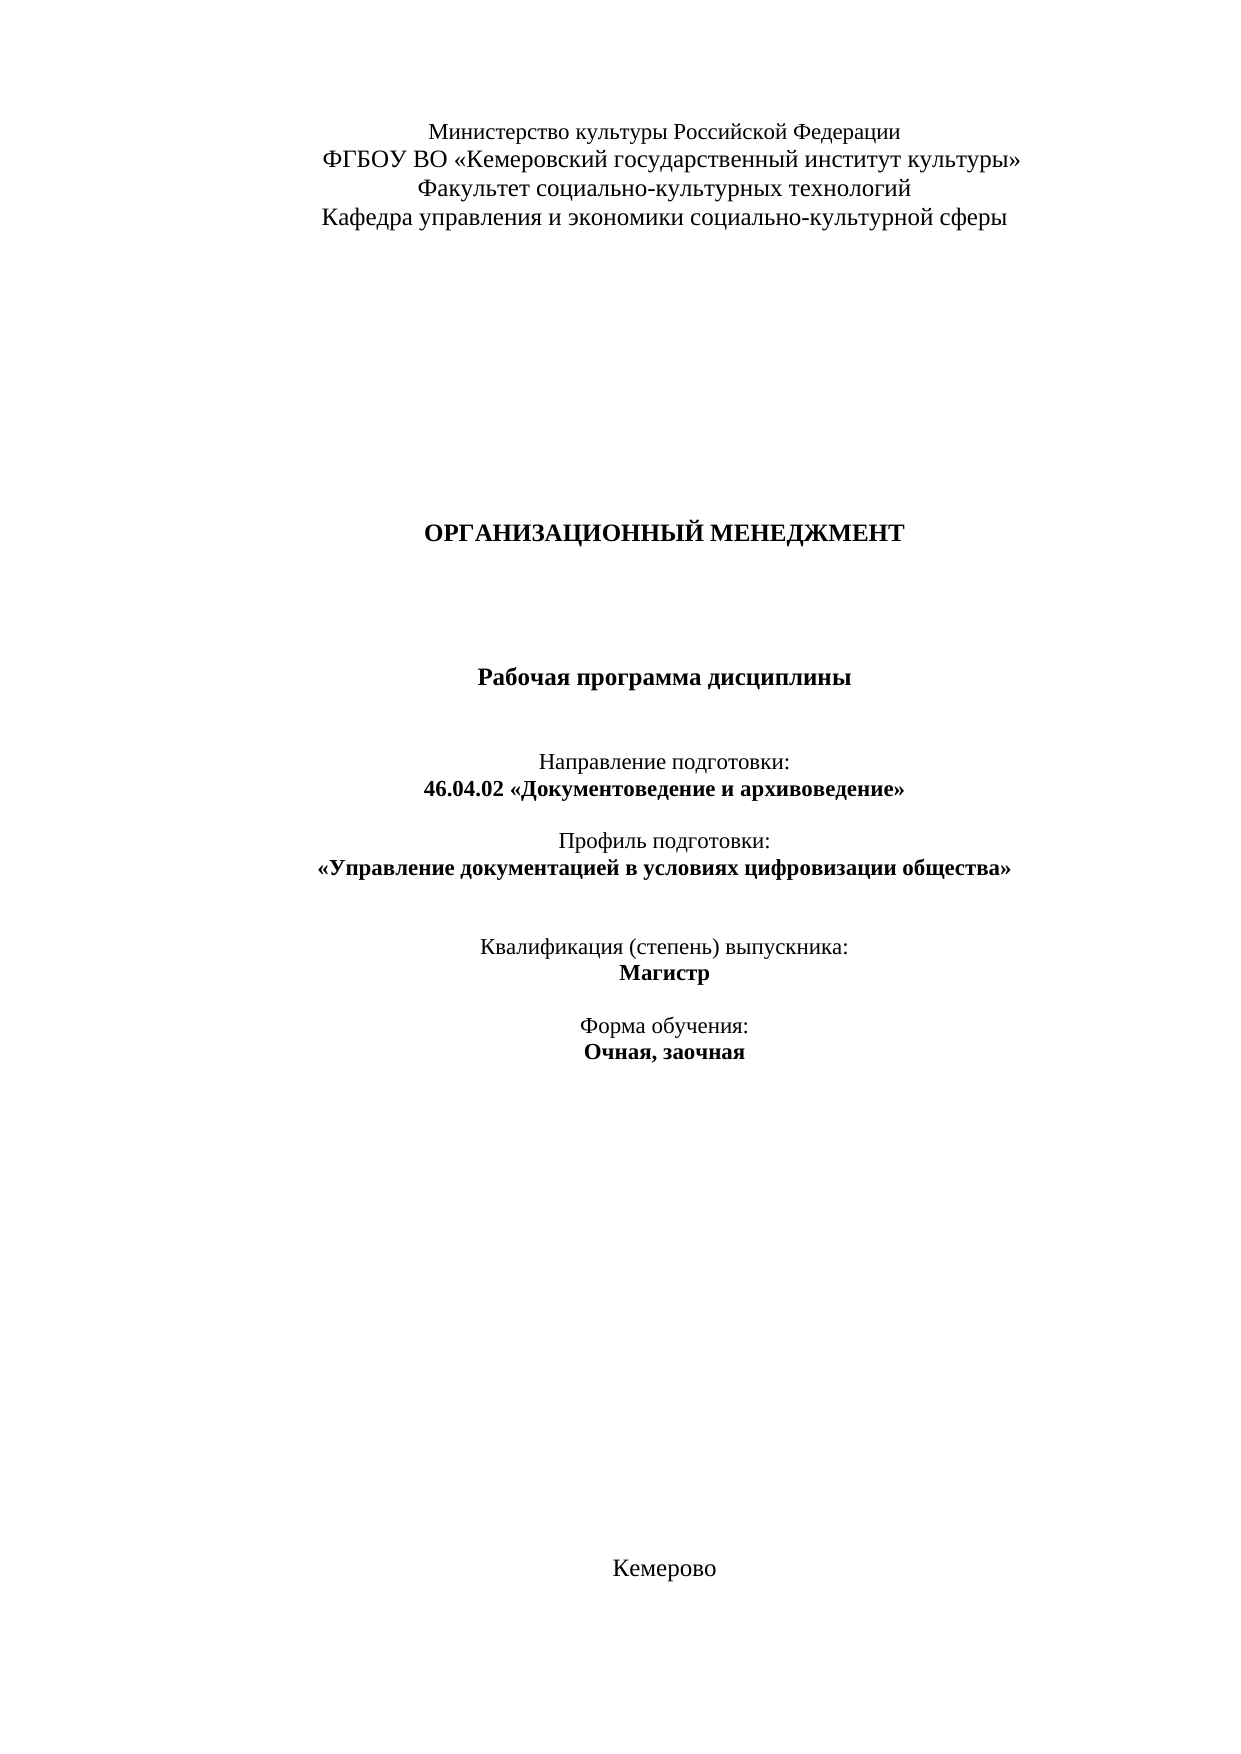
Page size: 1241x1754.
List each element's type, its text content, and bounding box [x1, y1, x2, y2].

text Рабочая программа дисциплины [177, 662, 1152, 691]
text 46.04.02 «Документоведение и архивоведение» [177, 774, 1152, 801]
text Факультет социально-культурных технологий [177, 173, 1152, 202]
text Кемерово [177, 1553, 1152, 1582]
text «Управление документацией в условиях цифровизации общества» [177, 854, 1152, 880]
text Очная, заочная [177, 1038, 1152, 1064]
text Профиль подготовки: [177, 827, 1152, 854]
text Направление подготовки: [177, 748, 1152, 774]
text ОРГАНИЗАЦИОННЫЙ МЕНЕДЖМЕНТ [177, 518, 1152, 547]
text ФГБОУ ВО «Кемеровский государственный институт культуры» [177, 144, 1167, 173]
text Квалификация (степень) выпускника: [177, 933, 1152, 959]
text Магистр [177, 959, 1152, 985]
text Министерство культуры Российской Федерации [177, 118, 1152, 144]
text Форма обучения: [177, 1012, 1152, 1038]
text Кафедра управления и экономики социально-культурной сферы [177, 202, 1152, 231]
